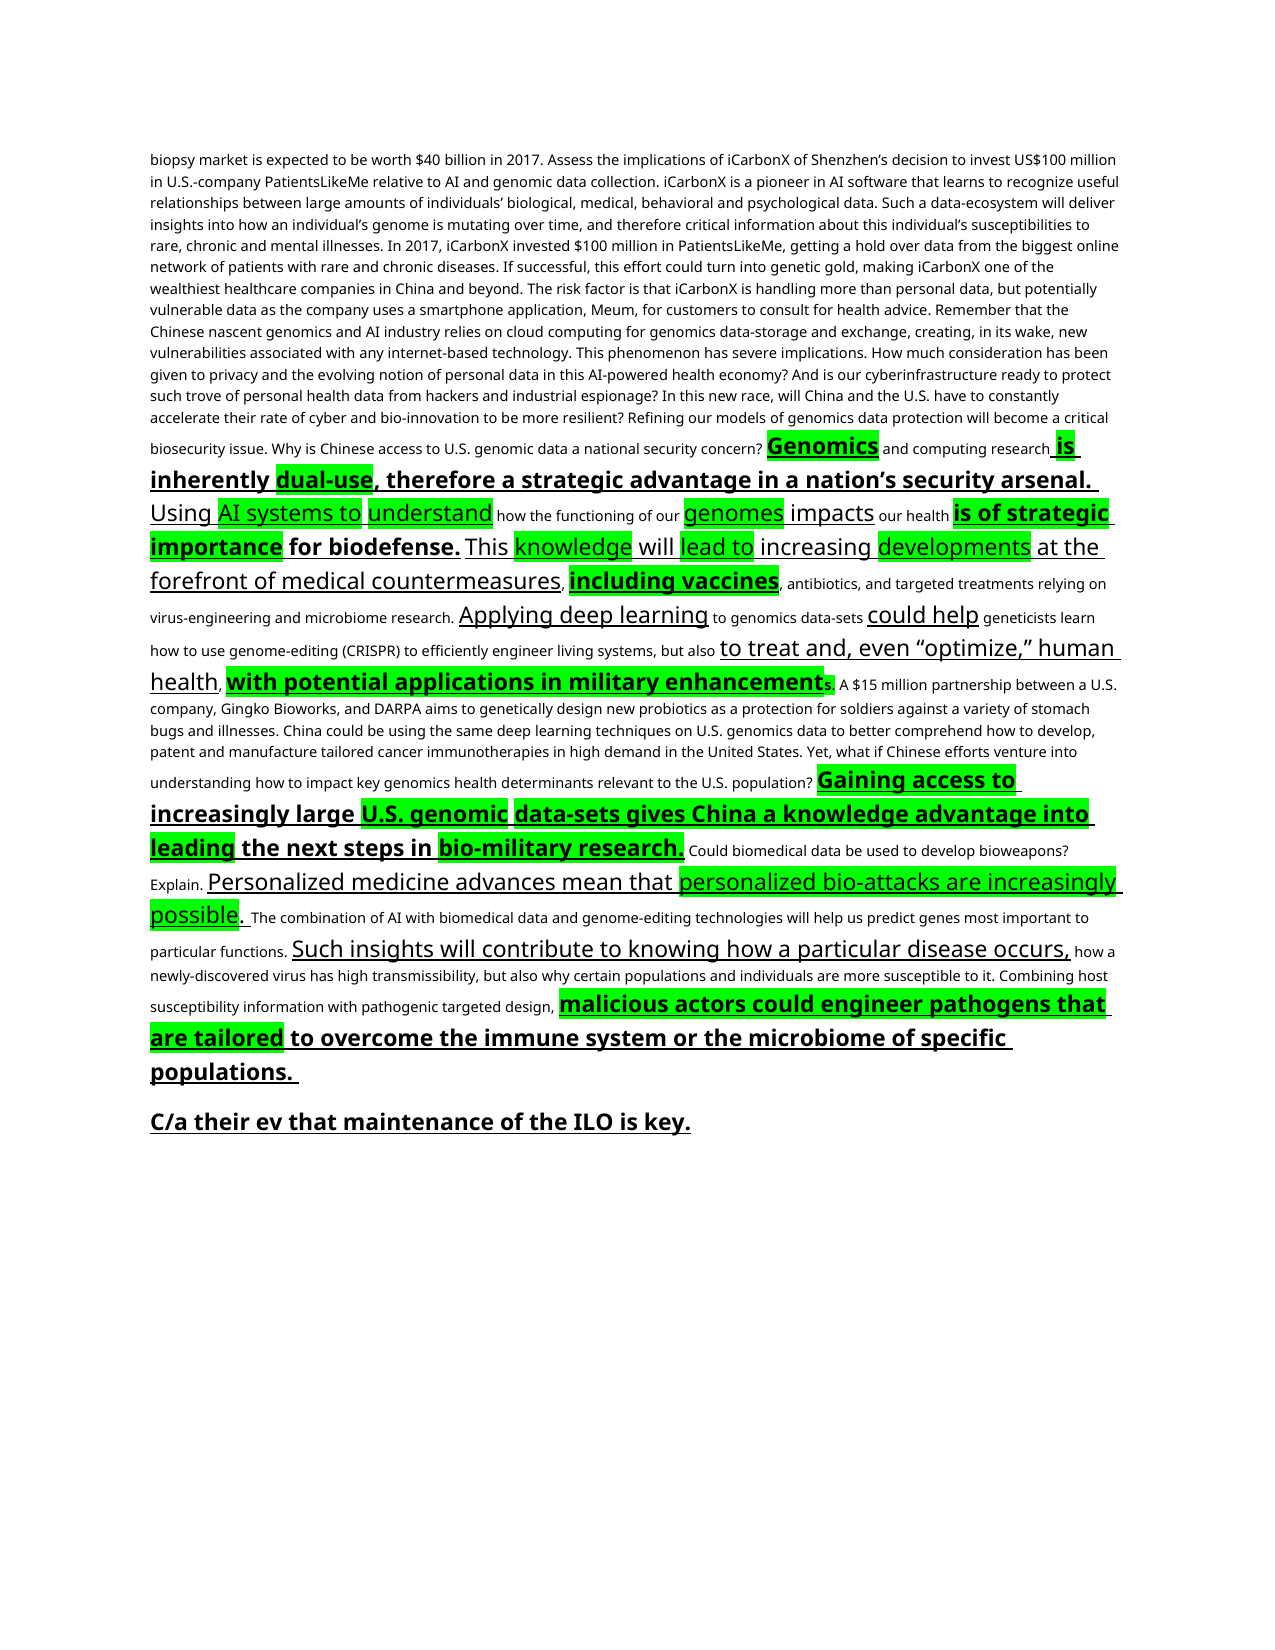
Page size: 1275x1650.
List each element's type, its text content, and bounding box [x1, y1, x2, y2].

text C/a their ev that maintenance of the ILO is key. [150, 1106, 1125, 1137]
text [150, 150, 1125, 1087]
